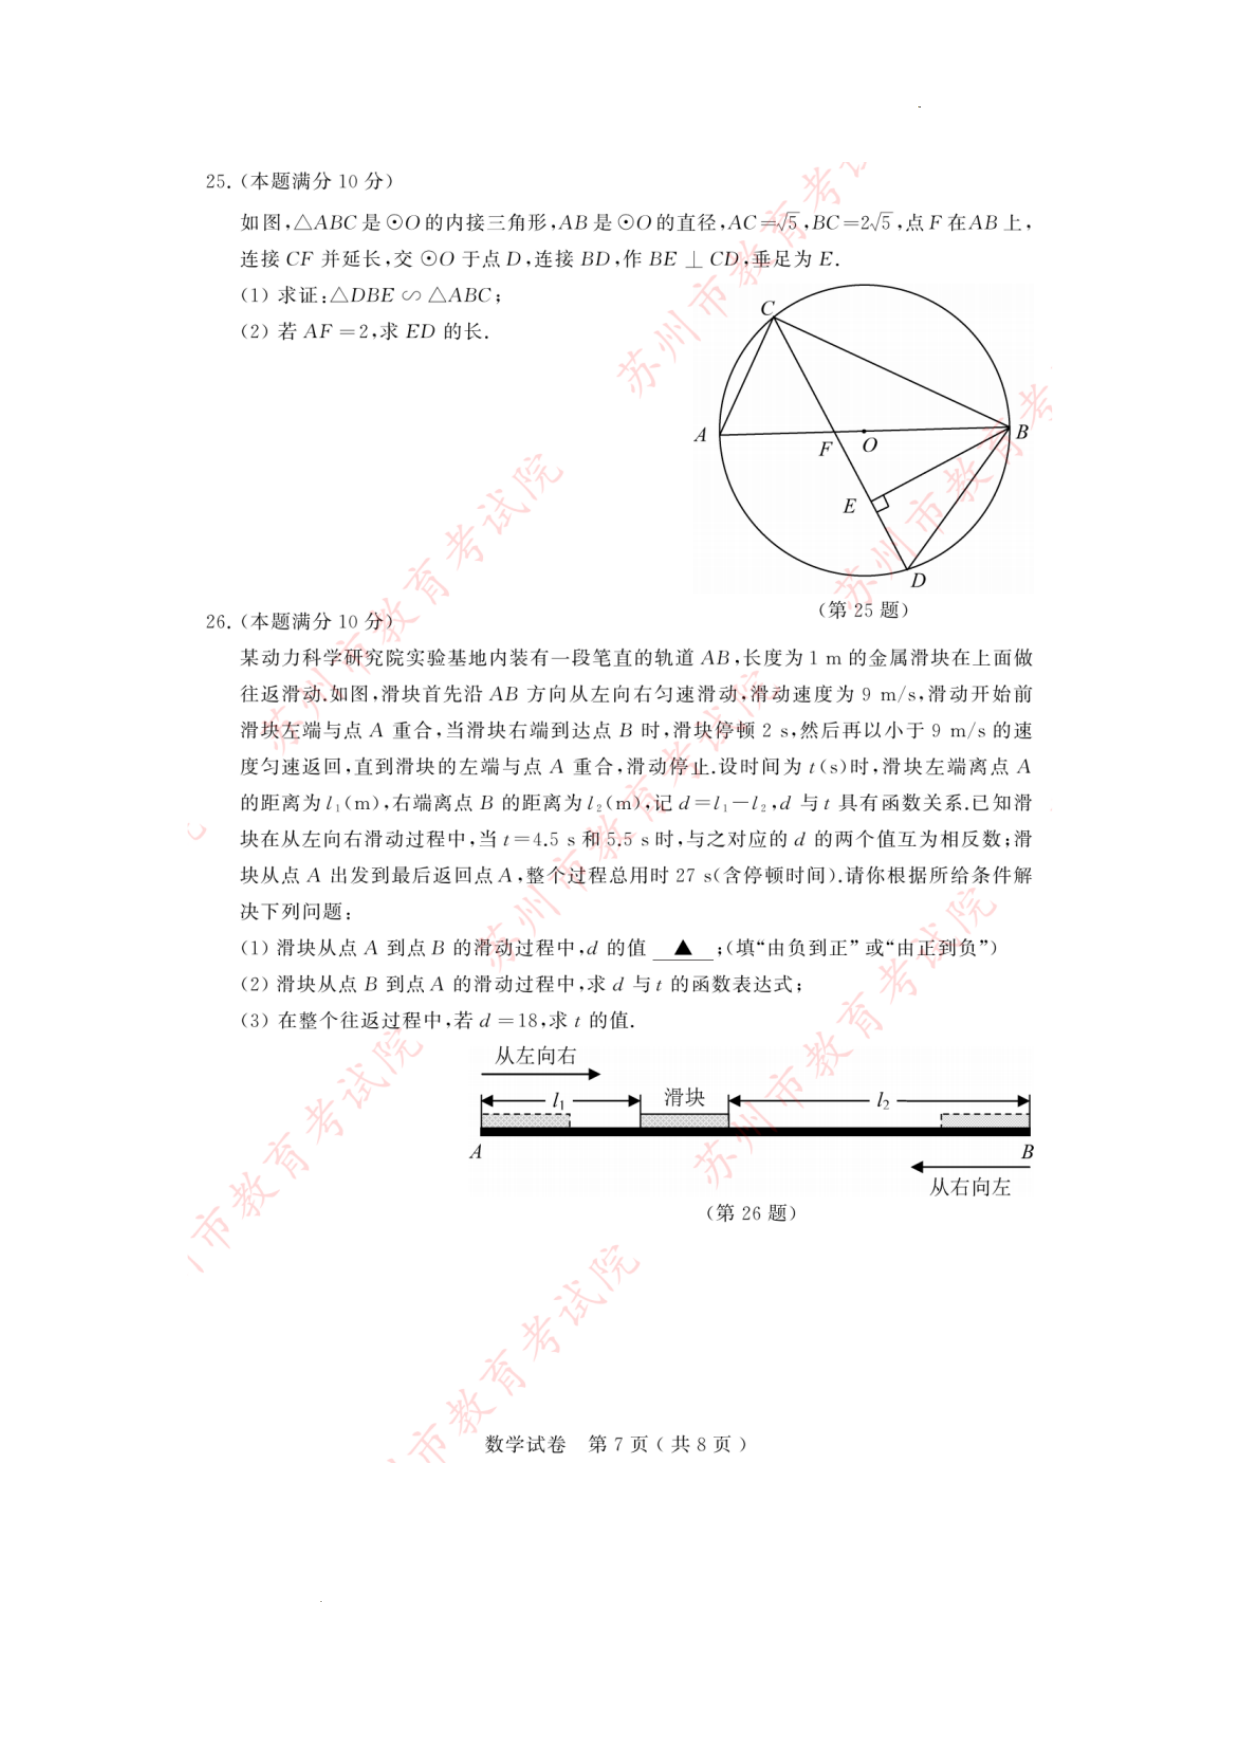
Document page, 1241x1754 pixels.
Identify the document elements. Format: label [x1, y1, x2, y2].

picture [187, 162, 1053, 1463]
